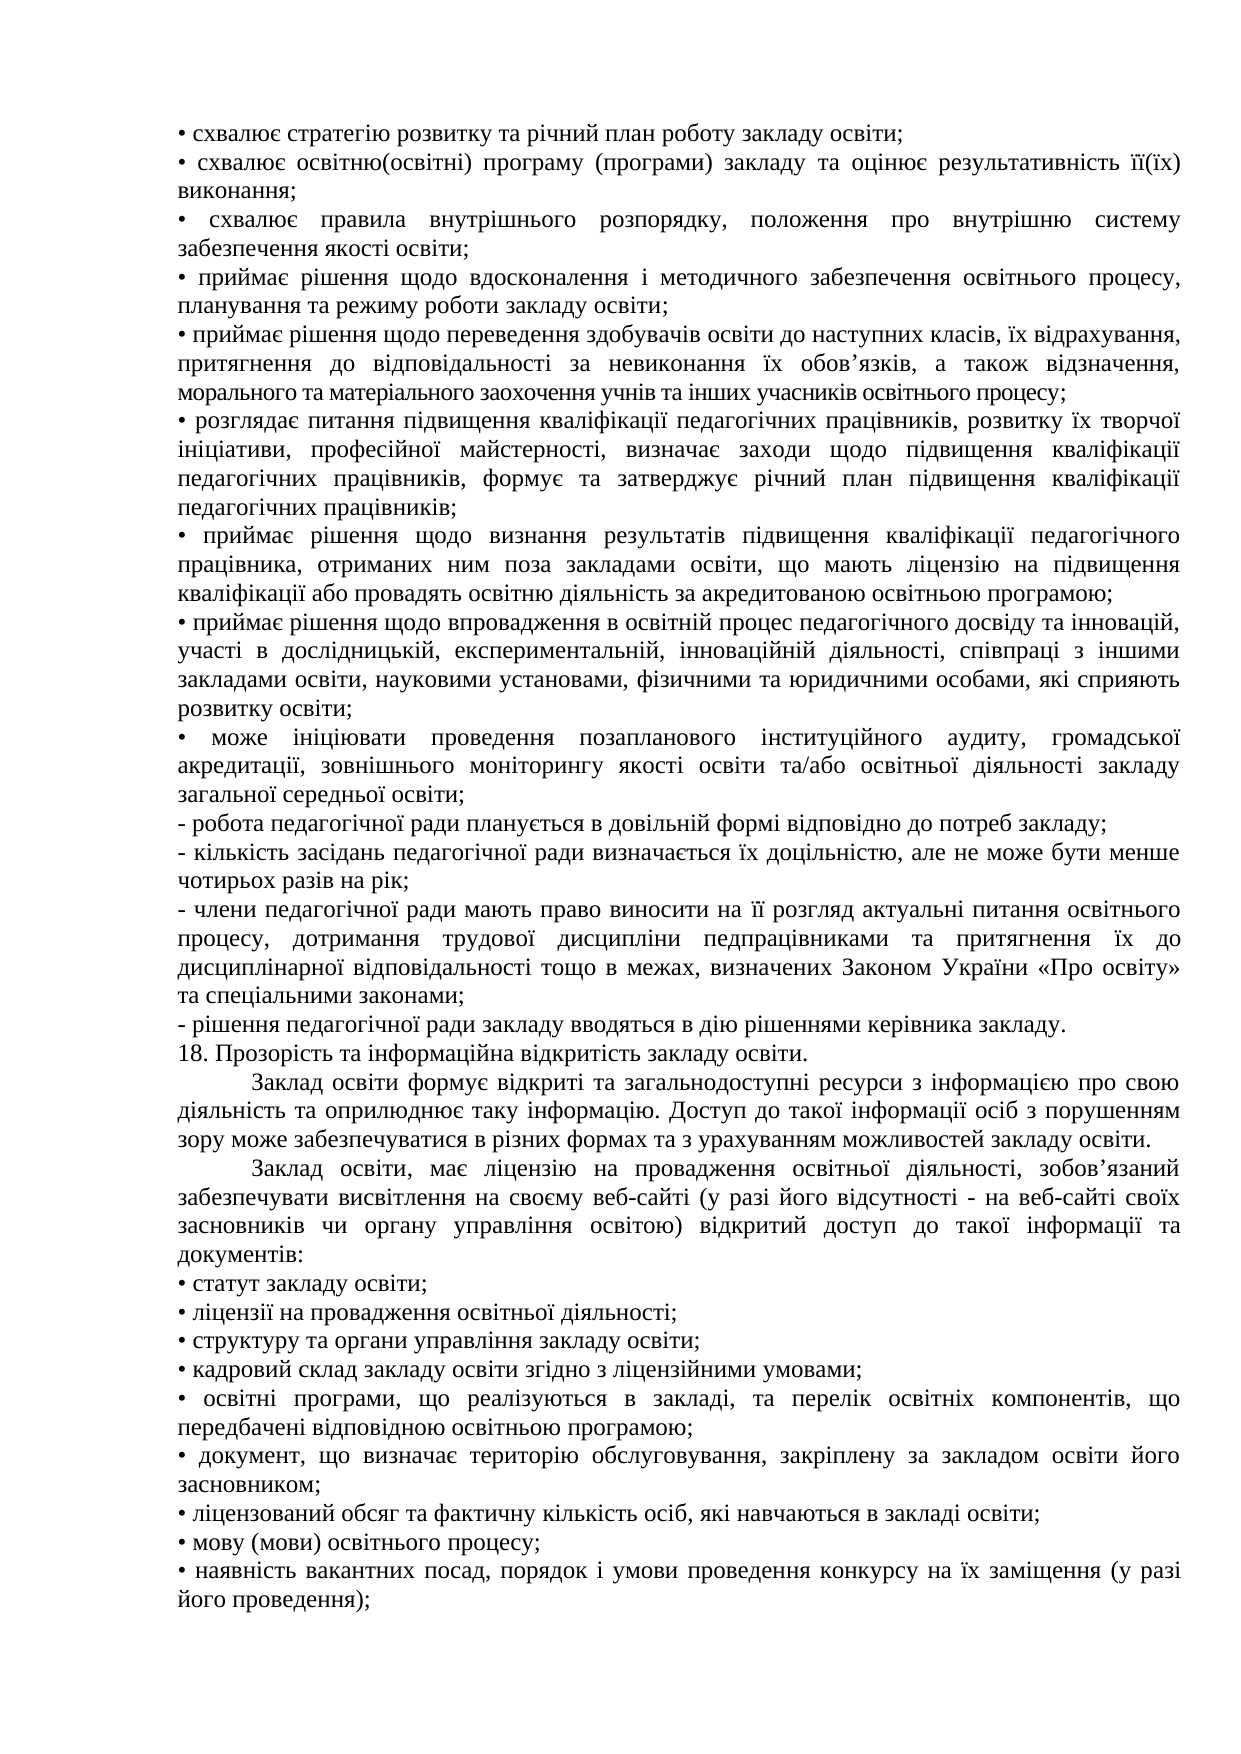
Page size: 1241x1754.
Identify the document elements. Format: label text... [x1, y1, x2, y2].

list • ліцензований обсяг та фактичну кількість осіб, які навчаються в закладі освіти; [177, 1498, 1181, 1527]
list Заклад освіти формує відкриті та загальнодоступні ресурси з інформацією про свою діяльність та оприлюднює таку інформацію. Доступ до такої інформації осіб з порушенням зору може забезпечуватися в різних формах та з урахуванням можливостей закладу освіти. [177, 1067, 1181, 1153]
list • структуру та органи управління закладу освіти; [177, 1326, 1181, 1354]
list 18. Прозорість та інформаційна відкритість закладу освіти. [177, 1038, 1181, 1067]
list • ліцензії на провадження освітньої діяльності; [177, 1297, 1181, 1326]
list • документ, що визначає територію обслуговування, закріплену за закладом освіти його засновником; [177, 1441, 1181, 1498]
text • розглядає питання підвищення кваліфікації педагогічних працівників, розвитку їх творчої ініціативи, професійної майстерності, визначає заходи щодо підвищення кваліфікації педагогічних працівників, формує та затверджує річний план підвищення кваліфікації педагогічних працівників; [177, 406, 1181, 521]
text - члени педагогічної ради мають право виносити на її розгляд актуальні питання освітнього процесу, дотримання трудової дисципліни педпрацівниками та притягнення їх до дисциплінарної відповідальності тощо в межах, визначених Законом України «Про освіту» та спеціальними законами; [177, 894, 1181, 1009]
text • приймає рішення щодо визнання результатів підвищення кваліфікації педагогічного працівника, отриманих ним поза закладами освіти, що мають ліцензію на підвищення кваліфікації або провадять освітню діяльність за акредитованою освітньою програмою; [177, 521, 1181, 607]
list • кадровий склад закладу освіти згідно з ліцензійними умовами; [177, 1354, 1181, 1383]
list • приймає рішення щодо вдосконалення і методичного забезпечення освітнього процесу, планування та режиму роботи закладу освіти; [177, 262, 1181, 319]
text - кількість засідань педагогічної ради визначається їх доцільністю, але не може бути менше чотирьох разів на рік; [177, 837, 1181, 894]
list Заклад освіти, має ліцензію на провадження освітньої діяльності, зобов’язаний забезпечувати висвітлення на своєму веб-сайті (у разі його відсутності - на веб-сайті своїх засновників чи органу управління освітою) відкритий доступ до такої інформації та документів: [177, 1153, 1181, 1268]
list • статут закладу освіти; [177, 1268, 1181, 1297]
list • наявність вакантних посад, порядок і умови проведення конкурсу на їх заміщення (у разі його проведення); [177, 1556, 1181, 1613]
list • схвалює стратегію розвитку та річний план роботу закладу освіти; [177, 118, 1181, 147]
list • приймає рішення щодо переведення здобувачів освіти до наступних класів, їх відрахування, притягнення до відповідальності за невиконання їх обов’язків, а також відзначення, морального та матеріального заохочення учнів та інших учасників освітнього процесу; [177, 319, 1181, 406]
text - робота педагогічної ради планується в довільній формі відповідно до потреб закладу; [177, 808, 1181, 837]
list • схвалює освітню(освітні) програму (програми) закладу та оцінює результативність її(їх) виконання; [177, 147, 1181, 204]
list • схвалює правила внутрішнього розпорядку, положення про внутрішню систему забезпечення якості освіти; [177, 204, 1181, 262]
list • мову (мови) освітнього процесу; [177, 1527, 1181, 1556]
list • освітні програми, що реалізуються в закладі, та перелік освітніх компонентів, що передбачені відповідною освітньою програмою; [177, 1383, 1181, 1441]
text • приймає рішення щодо впровадження в освітній процес педагогічного досвіду та інновацій, участі в дослідницькій, експериментальній, інноваційній діяльності, співпраці з іншими закладами освіти, науковими установами, фізичними та юридичними особами, які сприяють розвитку освіти; [177, 607, 1181, 722]
text • може ініціювати проведення позапланового інституційного аудиту, громадської акредитації, зовнішнього моніторингу якості освіти та/або освітньої діяльності закладу загальної середньої освіти; [177, 722, 1181, 808]
text - рішення педагогічної ради закладу вводяться в дію рішеннями керівника закладу. [177, 1009, 1181, 1038]
